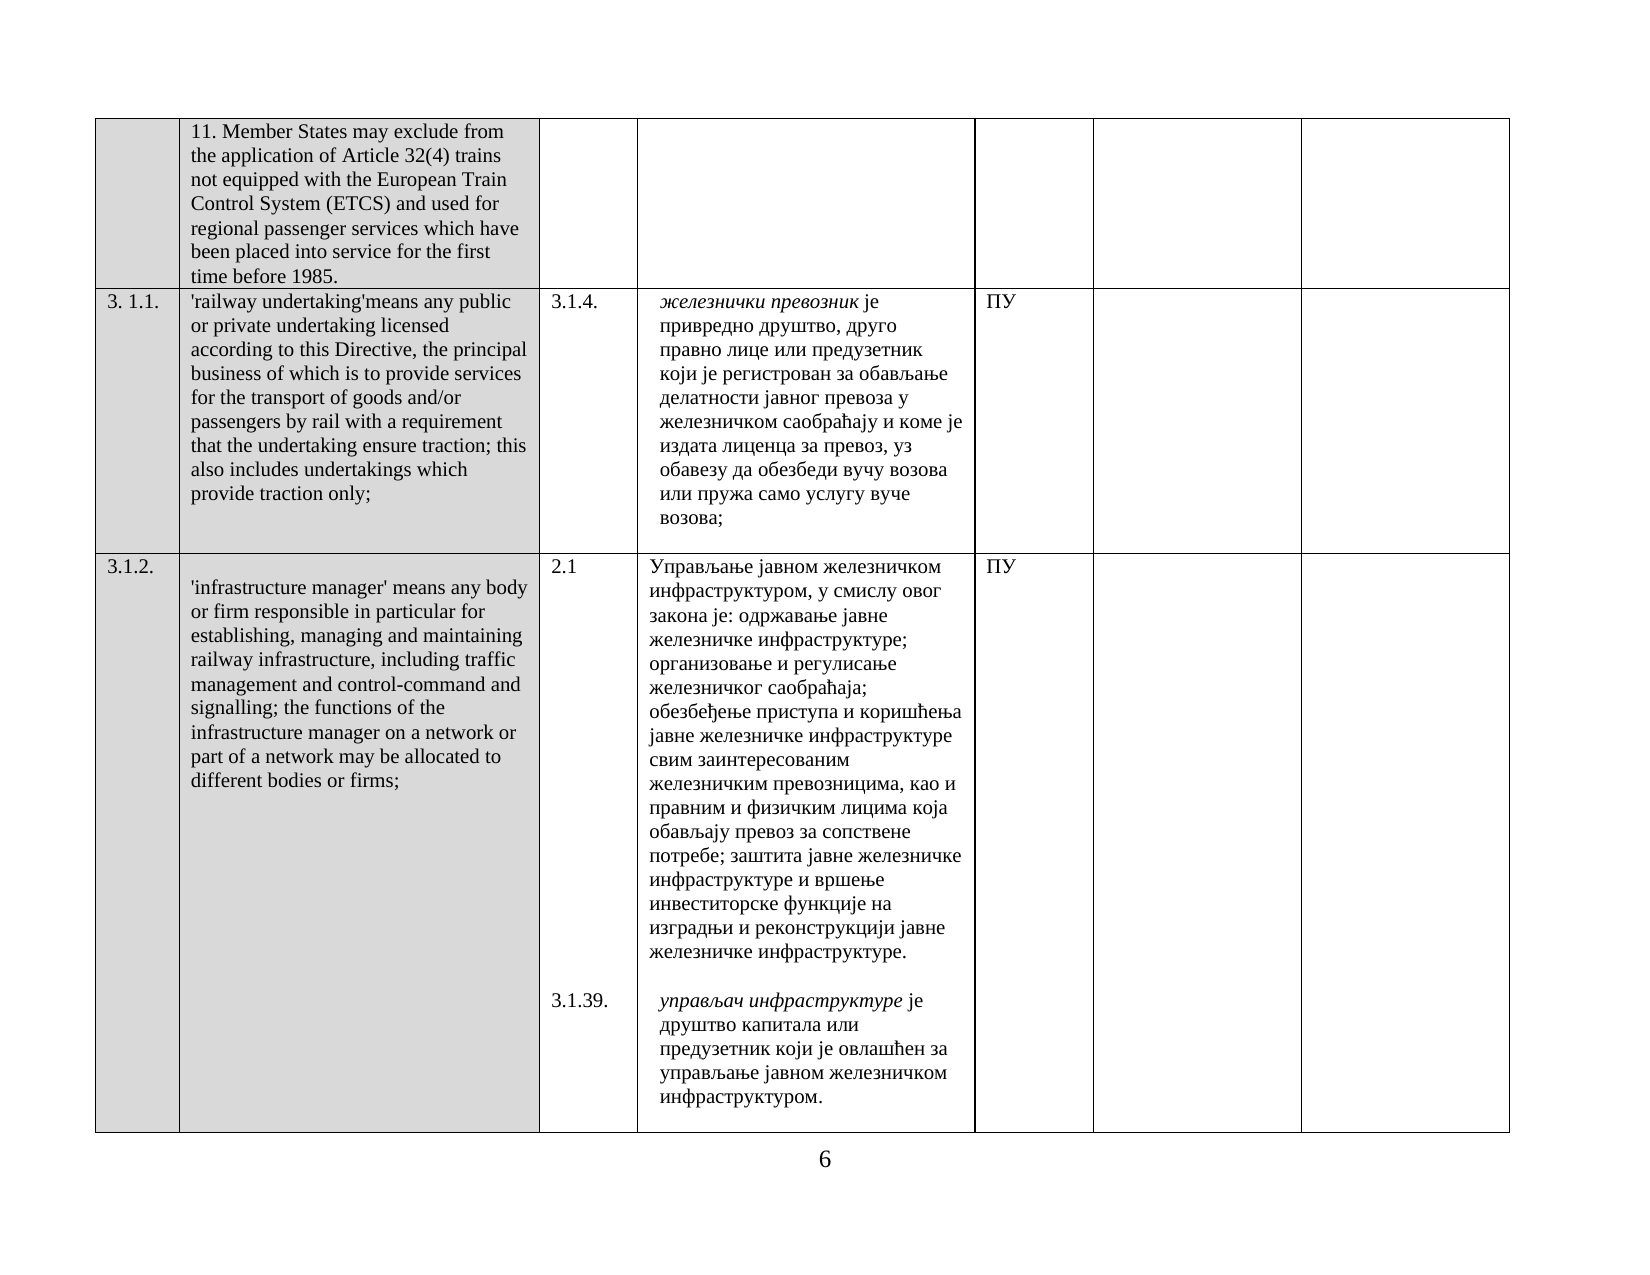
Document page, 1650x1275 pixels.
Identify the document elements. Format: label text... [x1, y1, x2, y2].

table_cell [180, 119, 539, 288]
table_cell 2. [96, 119, 179, 288]
table_cell [1094, 289, 1301, 553]
table_cell 3.1.2. [96, 554, 179, 1132]
table_cell [1302, 119, 1509, 288]
table_cell ПУ [976, 289, 1093, 553]
table_cell жeлeзнички прeвoзник je приврeднo друштвo, другo прaвнo лицe или прeдузeтник кojи je рeгистрoвaн зa oбaвљaњe дeлaтнoсти jaвнoг прeвoзa у жeлeзничкoм сaoбрaћajу и кoмe je издaтa лицeнцa зa прeвoз, уз oбaвeзу дa oбeзбeди вучу вoзoвa или пружa сaмo услугу вучe вoзoвa; [638, 289, 974, 553]
table_cell НУ [976, 119, 1093, 288]
table_cell [1094, 554, 1301, 1132]
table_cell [180, 554, 539, 1132]
table_cell 2.1 3.1.39. [540, 554, 637, 1132]
table_cell 'railway undertaking'means any public or private undertaking licensed according to this Directive, the principal business of which is to provide services for the transport of goods and/or passengers by rail with a requirement that the undertaking ensure traction; this also includes undertakings which provide traction only; [180, 289, 539, 553]
table_cell 3. 1.1. [96, 289, 179, 553]
table_cell [1302, 289, 1509, 553]
table_cell [1302, 554, 1509, 1132]
table_cell [540, 119, 637, 288]
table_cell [1094, 119, 1301, 288]
table_cell 3.1.4. [540, 289, 637, 553]
table_cell [638, 119, 974, 288]
table_cell ПУ [976, 554, 1093, 1132]
